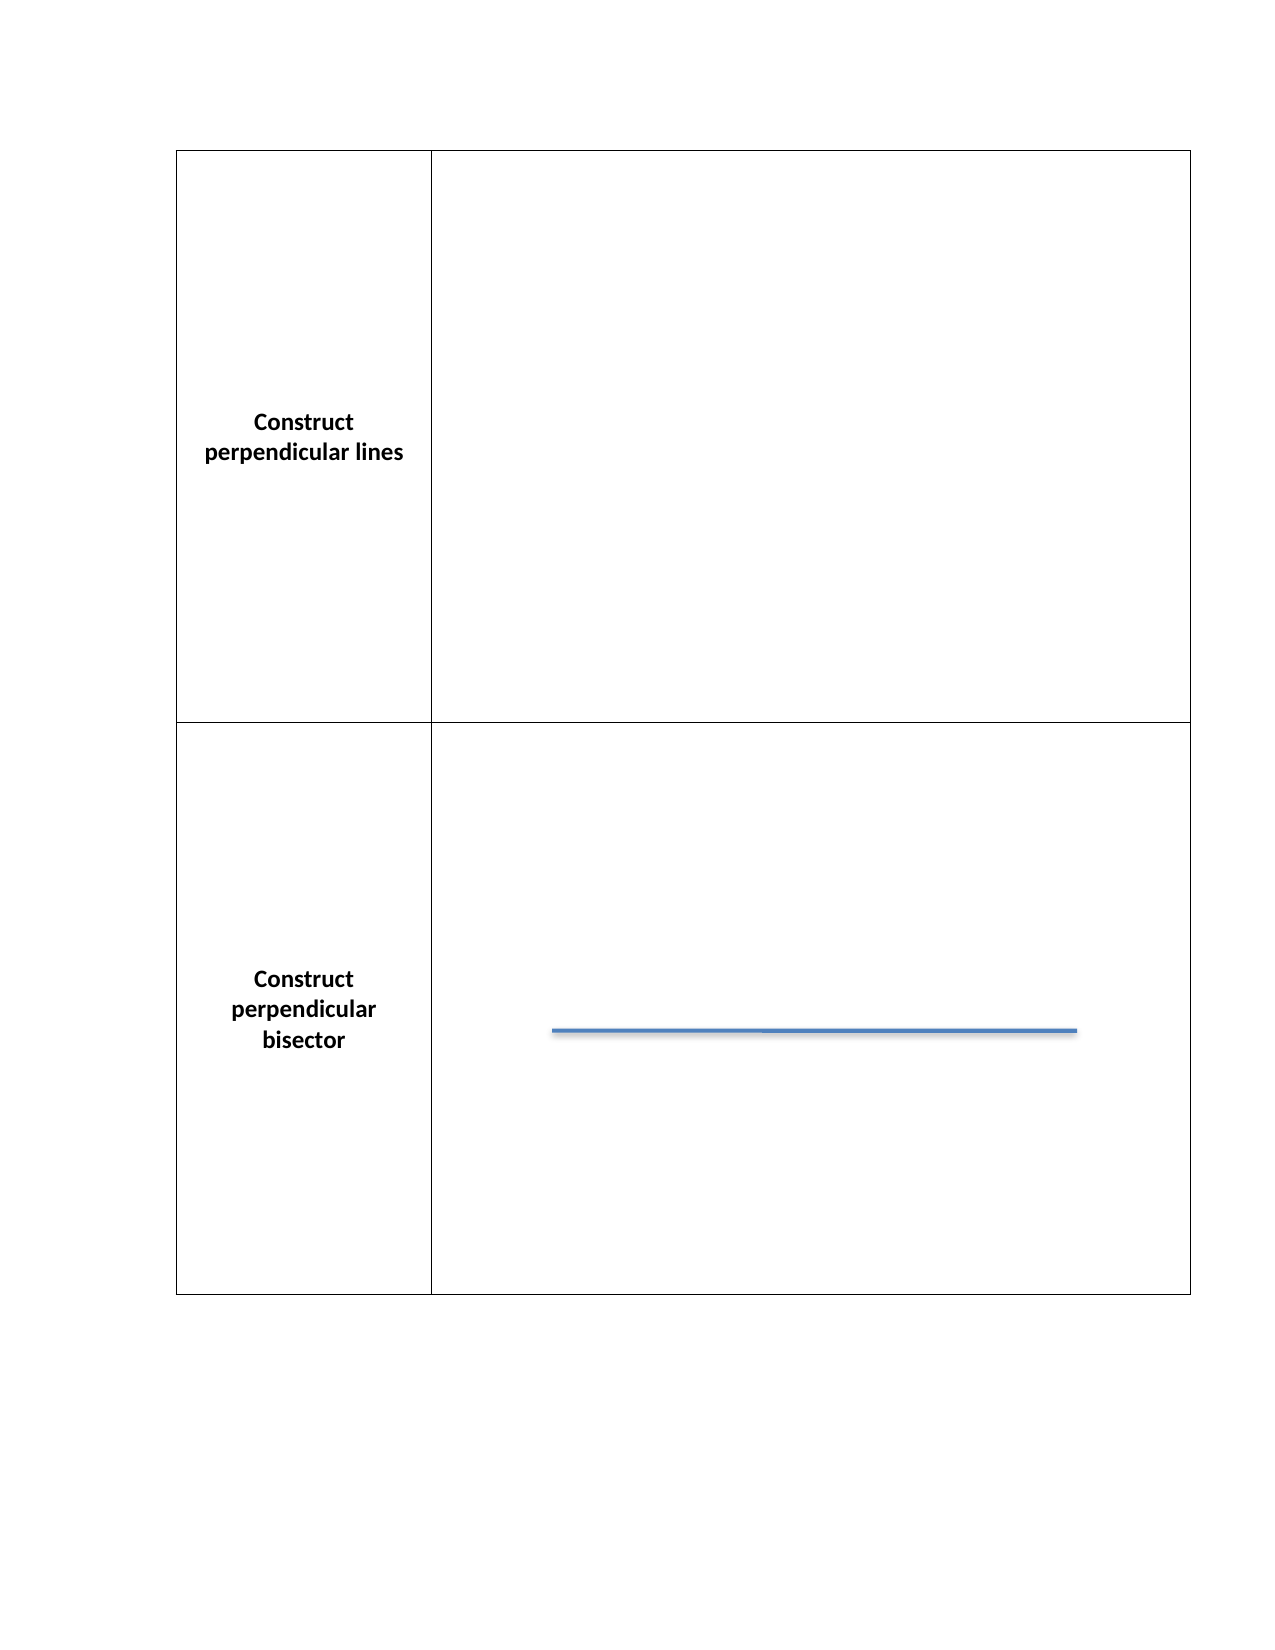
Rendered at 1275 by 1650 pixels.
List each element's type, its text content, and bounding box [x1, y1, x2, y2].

table_cell [432, 723, 1190, 1294]
table_cell [432, 151, 1190, 722]
table_cell Construct perpendicular lines [177, 151, 431, 722]
table_cell Construct perpendicular bisector [177, 723, 431, 1294]
